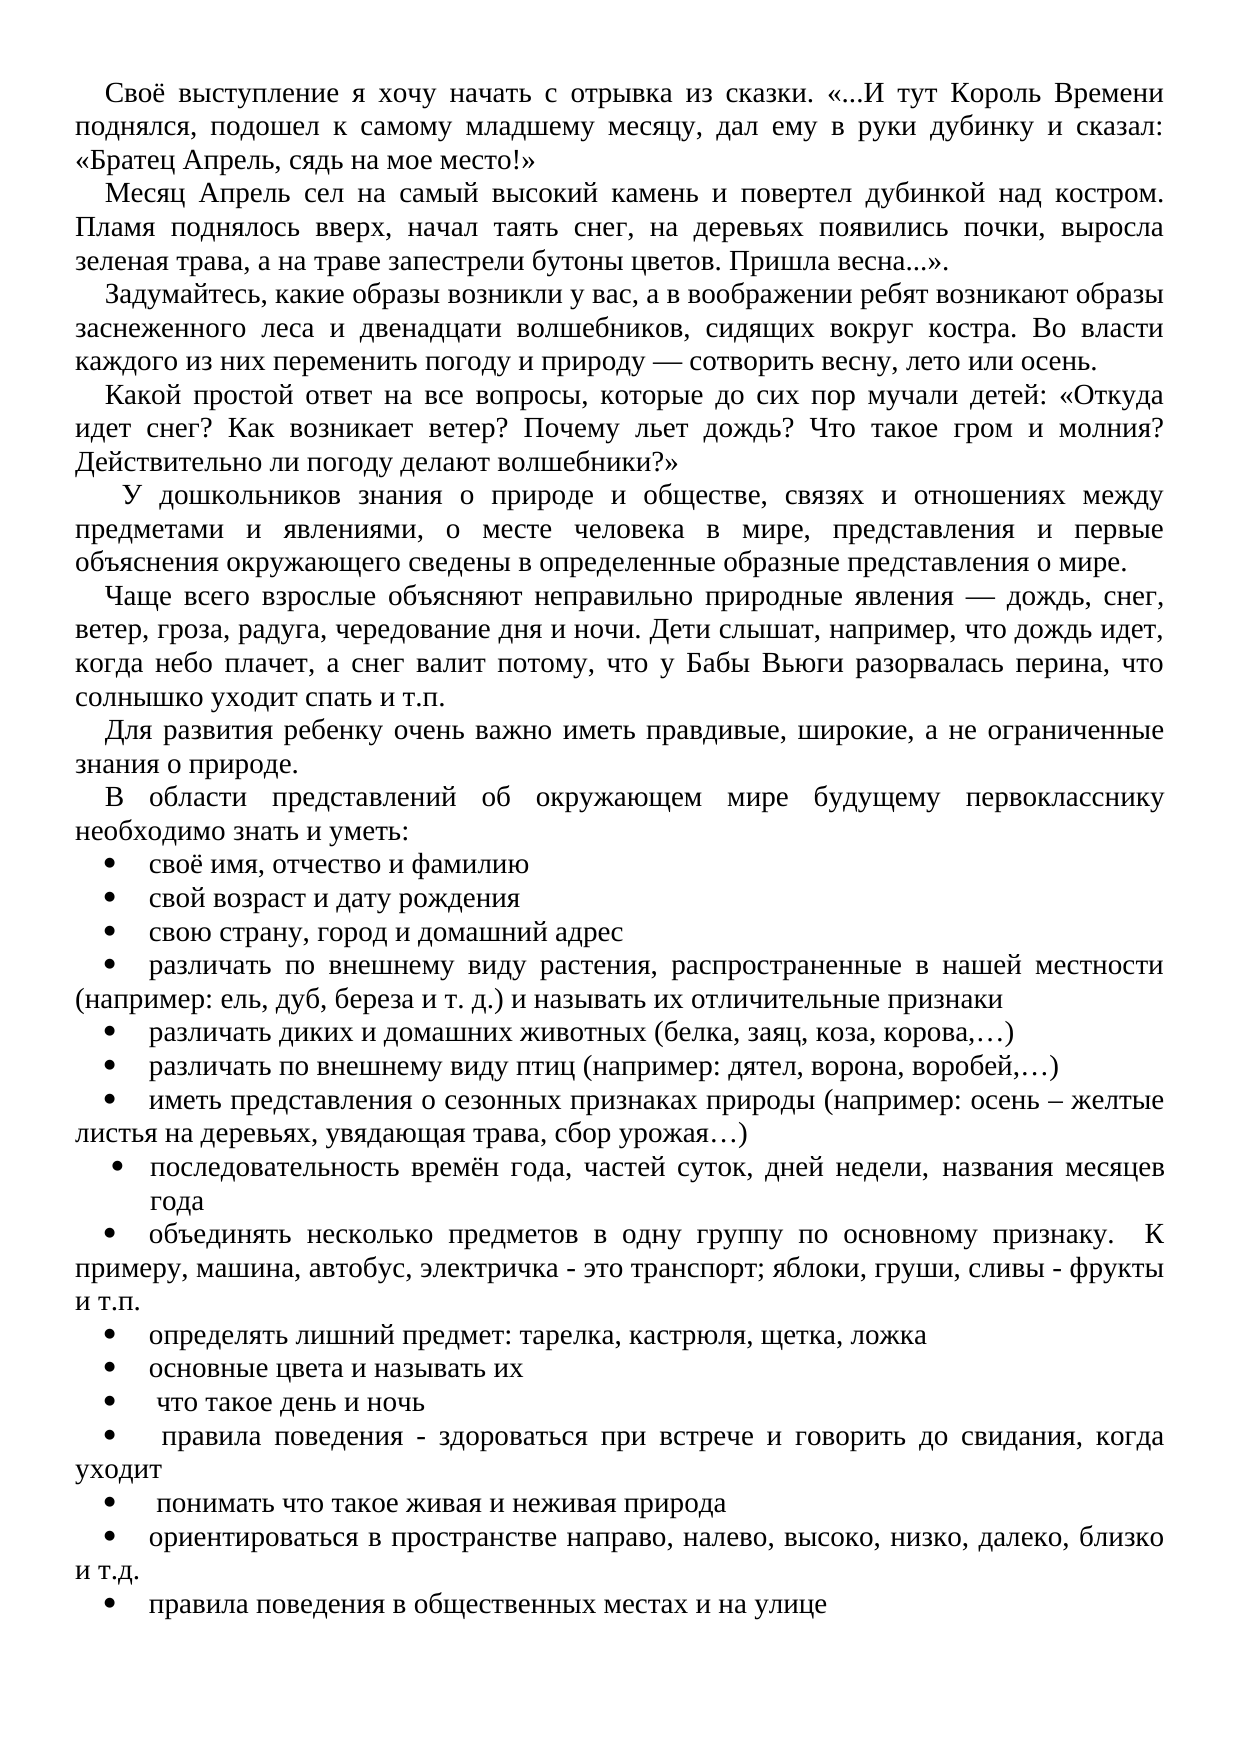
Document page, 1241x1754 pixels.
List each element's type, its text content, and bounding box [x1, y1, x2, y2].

list правила поведения в общественных местах и на улице [75, 1586, 1165, 1619]
text Своё выступление я хочу начать с отрывка из сказки. «...И тут Король Времени поднялся, подошел к самому младшему месяцу, дал ему в руки дубинку и сказал: «Братец Апрель, сядь на мое место!» [75, 75, 1165, 176]
list понимать что такое живая и неживая природа [75, 1485, 1165, 1519]
list иметь представления о сезонных признаках природы (например: осень – желтые листья на деревьях, увядающая трава, сбор урожая…) [75, 1082, 1165, 1149]
list основные цвета и называть их [75, 1351, 1165, 1384]
list объединять несколько предметов в одну группу по основному признаку. К примеру, машина, автобус, электричка - это транспорт; яблоки, груши, сливы - фрукты и т.п. [75, 1216, 1165, 1317]
text Чаще всего взрослые объясняют неправильно природные явления — дождь, снег, ветер, гроза, радуга, чередование дня и ночи. Дети слышат, например, что дождь идет, когда небо плачет, а снег валит потому, что у Бабы Вьюги разорвалась перина, что солнышко уходит спать и т.п. [75, 578, 1165, 712]
list различать по внешнему виду растения, распространенные в нашей местности (например: ель, дуб, береза и т. д.) и называть их отличительные признаки [75, 947, 1165, 1014]
list своё имя, отчество и фамилию [75, 846, 1165, 880]
text Задумайтесь, какие образы возникли у вас, а в воображении ребят возникают образы заснеженного леса и двенадцати волшебников, сидящих вокруг костра. Во власти каждого из них переменить погоду и природу — сотворить весну, лето или осень. [75, 276, 1165, 377]
text Месяц Апрель сел на самый высокий камень и повертел дубинкой над костром. Пламя поднялось вверх, начал таять снег, на деревьях появились почки, выросла зеленая трава, а на траве запестрели бутоны цветов. Пришла весна...». [75, 176, 1165, 276]
list правила поведения - здороваться при встрече и говорить до свидания, когда уходит [75, 1418, 1165, 1485]
list последовательность времён года, частей суток, дней недели, названия месяцев года [112, 1149, 1165, 1216]
list ориентироваться в пространстве направо, налево, высоко, низко, далеко, близко и т.д. [75, 1519, 1165, 1586]
text У дошкольников знания о природе и обществе, связях и отношениях между предметами и явлениями, о месте человека в мире, представления и первые объяснения окружающего сведены в определенные образные представления о мире. [75, 477, 1165, 578]
list различать диких и домашних животных (белка, заяц, коза, корова,…) [75, 1014, 1165, 1048]
list свой возраст и дату рождения [75, 880, 1165, 914]
text В области представлений об окружающем мире будущему первокласснику необходимо знать и уметь: [75, 779, 1165, 846]
list что такое день и ночь [75, 1384, 1165, 1418]
text Для развития ребенку очень важно иметь правдивые, широкие, а не ограниченные знания о природе. [75, 712, 1165, 779]
list свою страну, город и домашний адрес [75, 914, 1165, 947]
text Какой простой ответ на все вопросы, которые до сих пор мучали детей: «Откуда идет снег? Как возникает ветер? Почему льет дождь? Что такое гром и молния? Действительно ли погоду делают волшебники?» [75, 377, 1165, 477]
list различать по внешнему виду птиц (например: дятел, ворона, воробей,…) [75, 1048, 1165, 1082]
list определять лишний предмет: тарелка, кастрюля, щетка, ложка [75, 1317, 1165, 1351]
